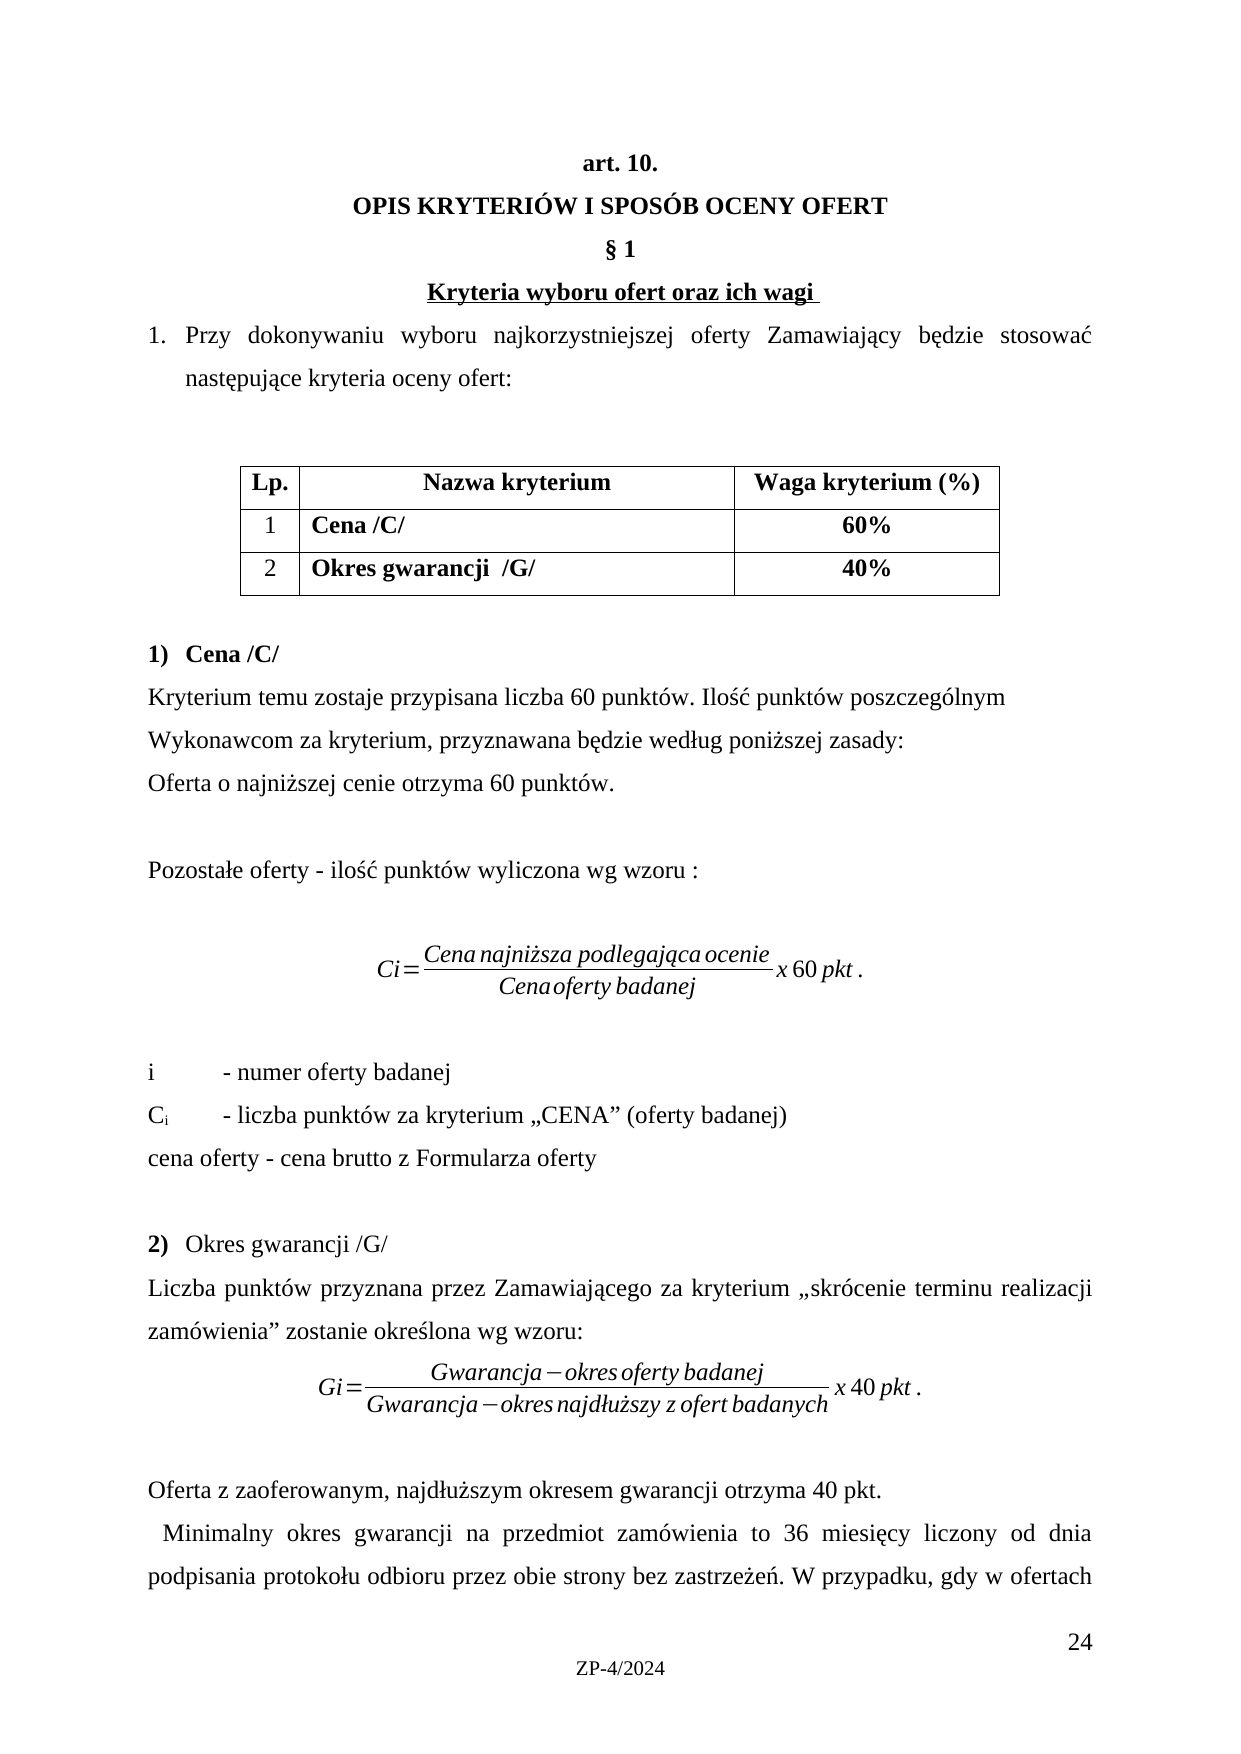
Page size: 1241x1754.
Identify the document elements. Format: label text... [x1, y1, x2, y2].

table_header Waga kryterium (%) [735, 467, 999, 509]
text Oferta z zaoferowanym, najdłuższym okresem gwarancji otrzyma 40 pkt. [148, 1475, 1093, 1504]
text cena oferty - cena brutto z Formularza oferty [148, 1143, 1093, 1172]
text Kryteria wyboru ofert oraz ich wagi [148, 277, 1093, 306]
table_cell 40% [735, 553, 999, 595]
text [148, 1518, 1093, 1590]
table_cell 60% [735, 510, 999, 552]
list Przy dokonywaniu wyboru najkorzystniejszej oferty Zamawiający będzie stosować następujące kryteria oceny ofert: [148, 320, 1093, 392]
table_cell Okres gwarancji /G/ [300, 553, 734, 595]
table_cell 2 [241, 553, 299, 595]
text art. 10. [148, 148, 1093, 176]
text § 1 [148, 234, 1093, 263]
text OPIS KRYTERIÓW I SPOSÓB OCENY OFERT [148, 191, 1093, 219]
table_cell 1 [241, 510, 299, 552]
text Kryterium temu zostaje przypisana liczba 60 punktów. Ilość punktów poszczególnym Wykonawcom za kryterium, przyznawana będzie według poniższej zasady: [148, 682, 1093, 754]
text Ci - liczba punktów za kryterium „CENA” (oferty badanej) [148, 1100, 1093, 1129]
text i - numer oferty badanej [148, 1057, 1093, 1086]
text Pozostałe oferty - ilość punktów wyliczona wg wzoru : [148, 855, 1093, 883]
table_header Nazwa kryterium [300, 467, 734, 509]
text Oferta o najniższej cenie otrzyma 60 punktów. [148, 768, 1093, 797]
list Cena /C/ [148, 639, 1093, 668]
text Liczba punktów przyznana przez Zamawiającego za kryterium „skrócenie terminu realizacji zamówienia” zostanie określona wg wzoru: [148, 1273, 1093, 1344]
table_header Lp. [241, 467, 299, 509]
table_cell Cena /C/ [300, 510, 734, 552]
list Okres gwarancji /G/ [148, 1229, 1093, 1258]
